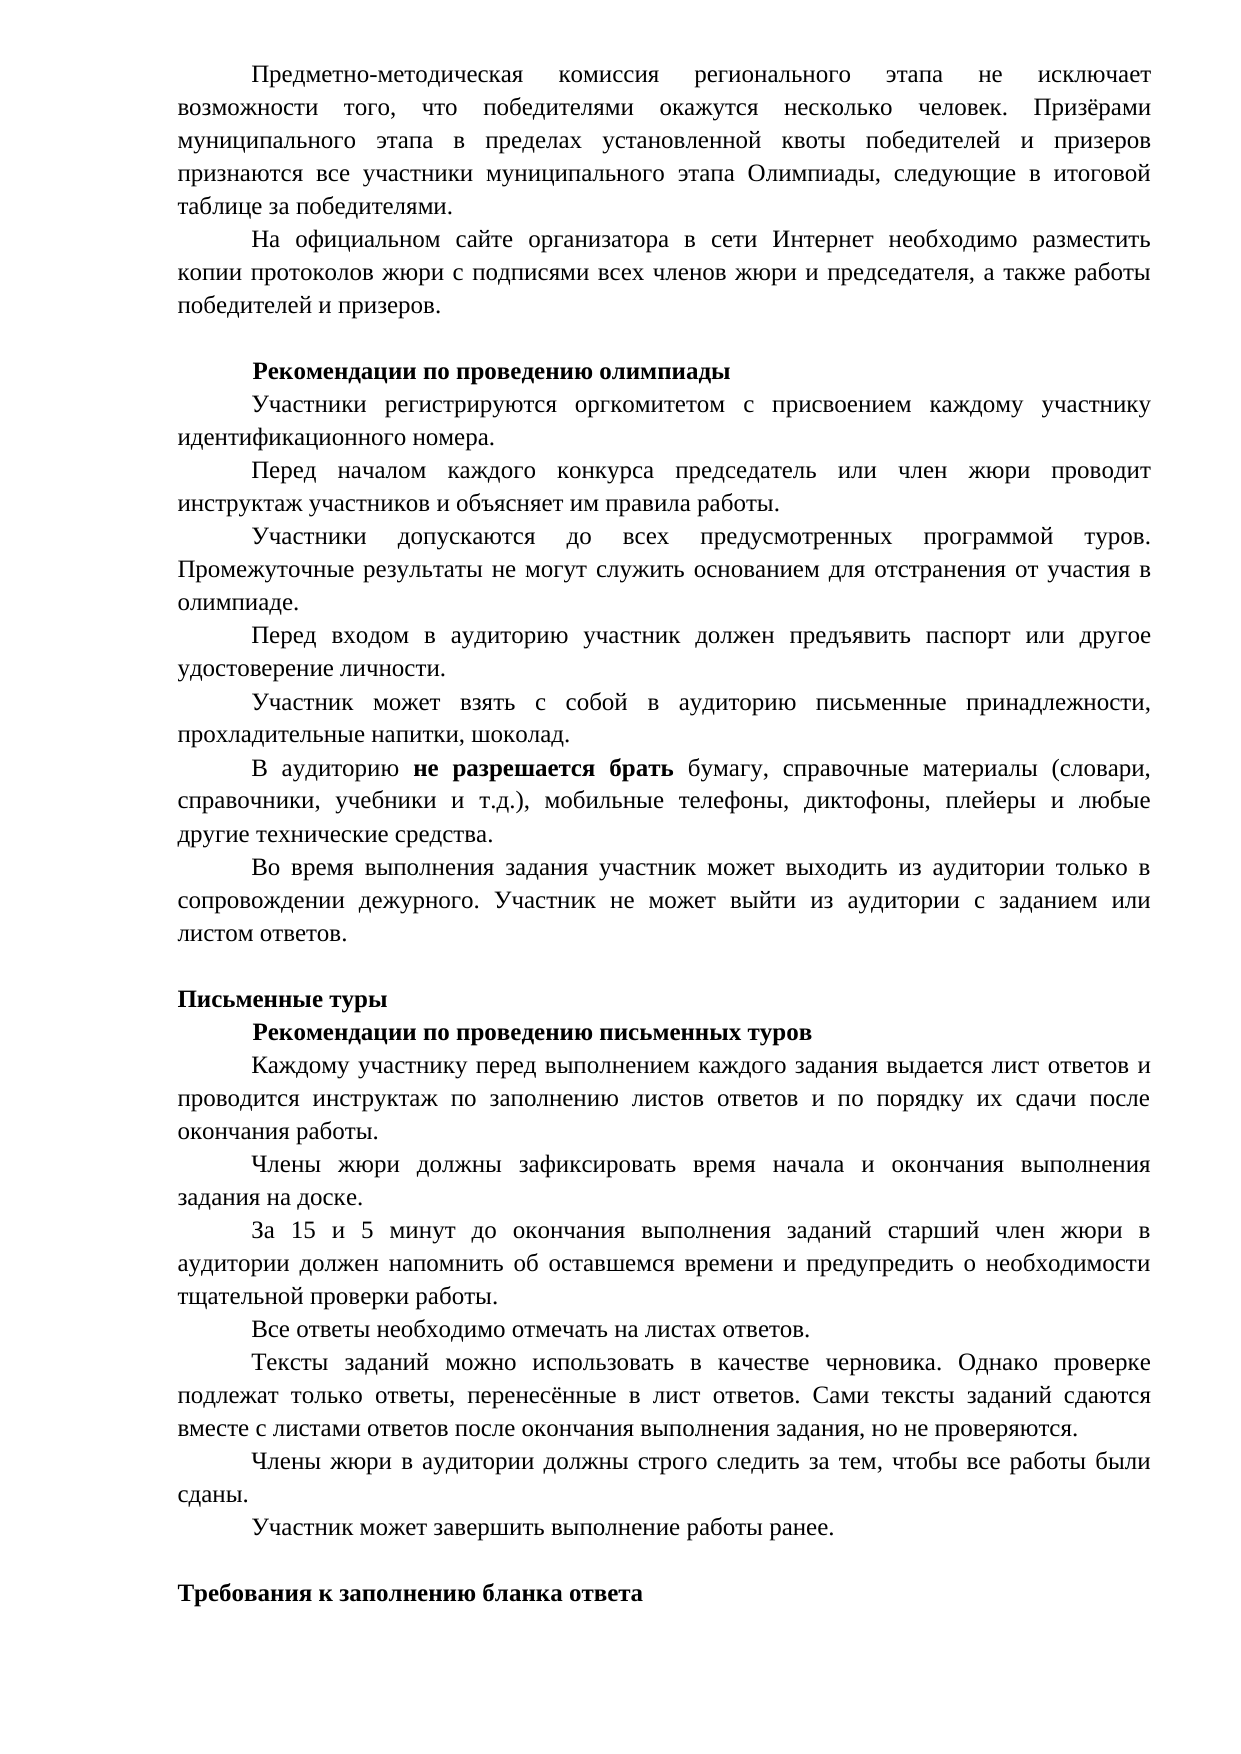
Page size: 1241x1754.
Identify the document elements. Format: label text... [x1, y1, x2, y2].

text Тексты заданий можно использовать в качестве черновика. Однако проверке подлежат только ответы, перенесённые в лист ответов. Сами тексты заданий сдаются вместе с листами ответов после окончания выполнения задания, но не проверяются. [177, 1347, 1152, 1442]
text Члены жюри должны зафиксировать время начала и окончания выполнения задания на доске. [177, 1149, 1152, 1211]
text За 15 и 5 минут до окончания выполнения заданий старший член жюри в аудитории должен напомнить об оставшемся времени и предупредить о необходимости тщательной проверки работы. [177, 1215, 1152, 1310]
text Участники регистрируются оргкомитетом с присвоением каждому участнику идентификационного номера. [177, 389, 1152, 451]
text Члены жюри в аудитории должны строго следить за тем, чтобы все работы были сданы. [177, 1446, 1152, 1508]
text Перед входом в аудиторию участник должен предъявить паспорт или другое удостоверение личности. [177, 621, 1152, 682]
text Перед началом каждого конкурса председатель или член жюри проводит инструктаж участников и объясняет им правила работы. [177, 455, 1152, 517]
text Участники допускаются до всех предусмотренных программой туров. Промежуточные результаты не могут служить основанием для отстранения от участия в олимпиаде. [177, 521, 1152, 616]
text Рекомендации по проведению олимпиады [177, 356, 1152, 385]
text Рекомендации по проведению письменных туров [177, 1017, 1152, 1046]
text Письменные туры [177, 984, 1152, 1012]
text Во время выполнения задания участник может выходить из аудитории только в сопровождении дежурного. Участник не может выйти из аудитории с заданием или листом ответов. [177, 852, 1152, 946]
text Все ответы необходимо отмечать на листах ответов. [177, 1314, 1152, 1343]
text Каждому участнику перед выполнением каждого задания выдается лист ответов и проводится инструктаж по заполнению листов ответов и по порядку их сдачи после окончания работы. [177, 1050, 1152, 1144]
text В аудиторию не разрешается брать бумагу, справочные материалы (словари, справочники, учебники и т.д.), мобильные телефоны, диктофоны, плейеры и любые другие технические средства. [177, 753, 1152, 847]
text Участник может завершить выполнение работы ранее. [177, 1512, 1152, 1541]
text Участник может взять с собой в аудиторию письменные принадлежности, прохладительные напитки, шоколад. [177, 687, 1152, 748]
text Предметно-методическая комиссия регионального этапа не исключает возможности того, что победителями окажутся несколько человек. Призёрами муниципального этапа в пределах установленной квоты победителей и призеров признаются все участники муниципального этапа Олимпиады, следующие в итоговой таблице за победителями. [177, 59, 1152, 220]
text Требования к заполнению бланка ответа [177, 1578, 1152, 1607]
text На официальном сайте организатора в сети Интернет необходимо разместить копии протоколов жюри с подписями всех членов жюри и председателя, а также работы победителей и призеров. [177, 224, 1152, 319]
